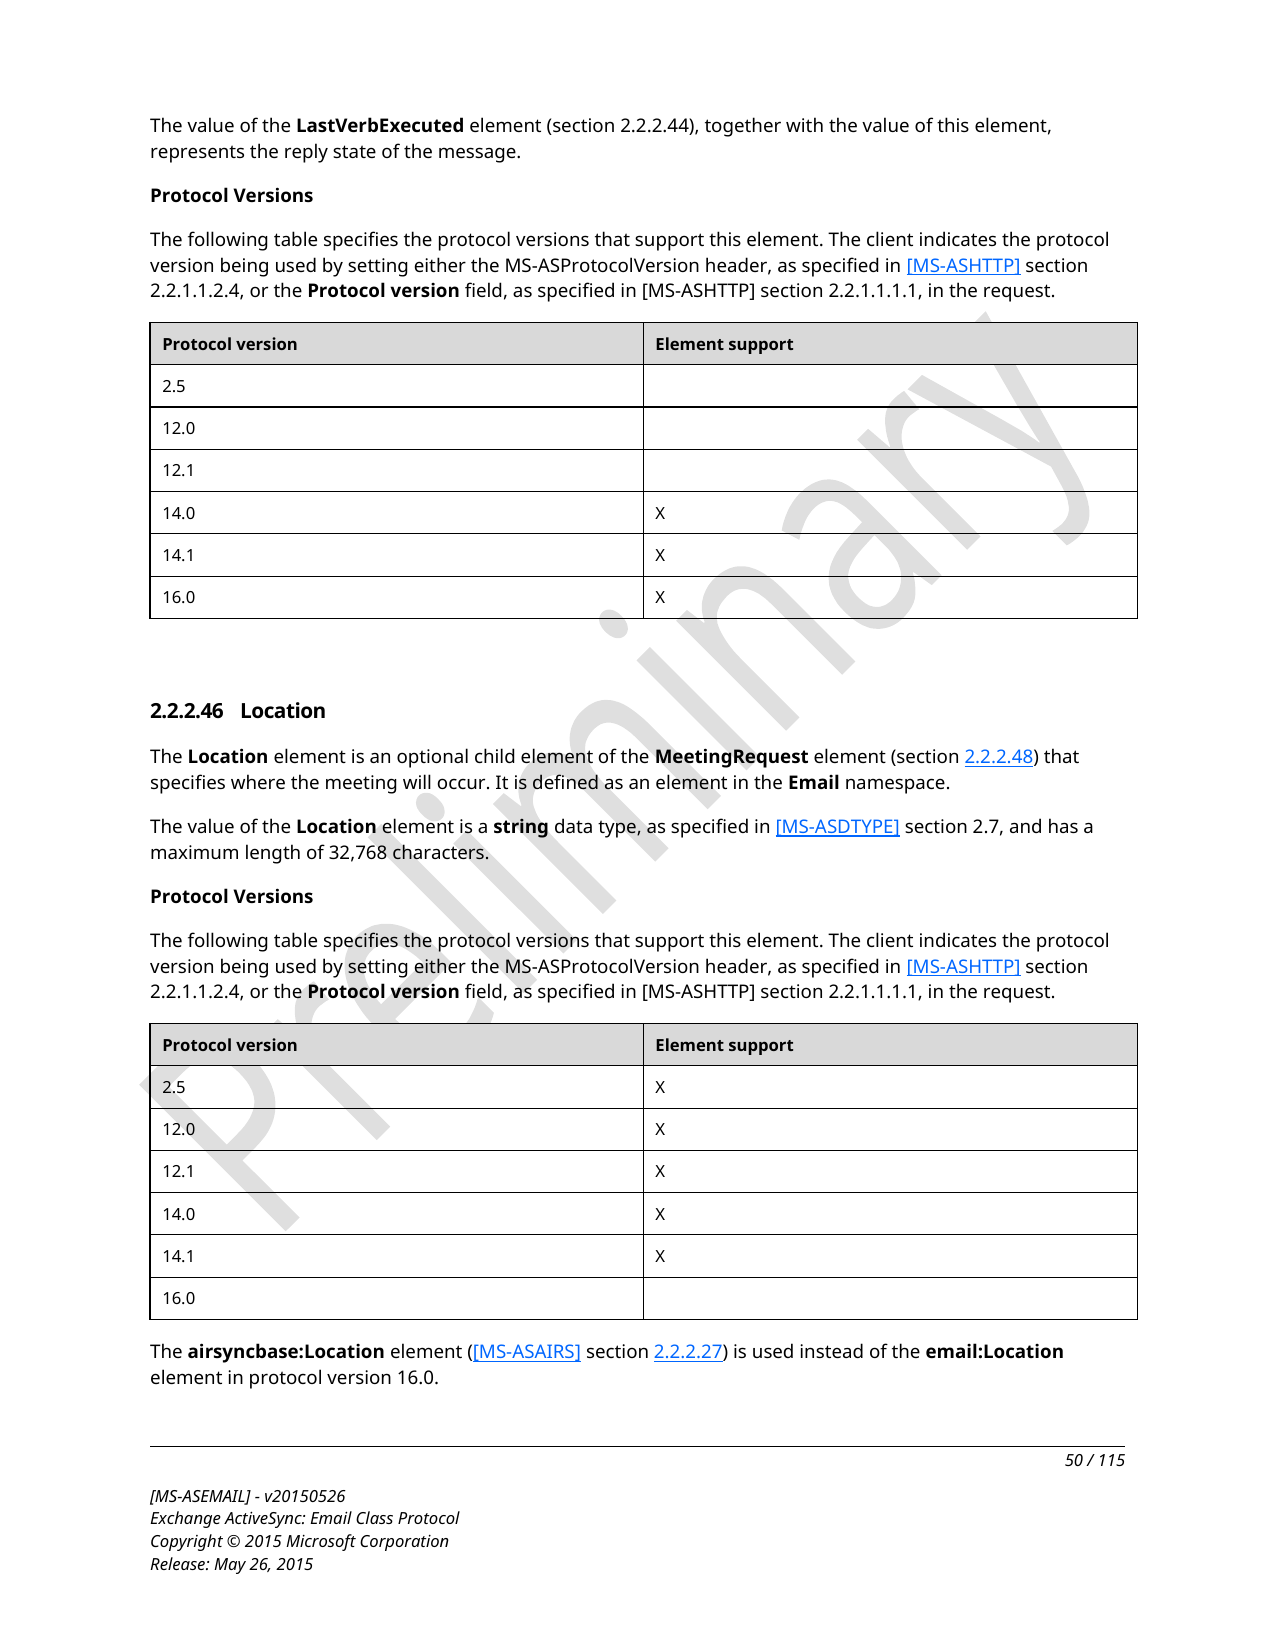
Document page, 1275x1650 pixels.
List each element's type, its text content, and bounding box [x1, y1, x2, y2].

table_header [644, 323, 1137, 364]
text Protocol Versions [150, 182, 1125, 208]
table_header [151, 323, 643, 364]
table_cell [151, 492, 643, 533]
text The following table specifies the protocol versions that support this element. The client indicates the protocol version being used by setting either the MS-ASProtocolVersion header, as specified in [MS-ASHTTP] section 2.2.1.1.2.4, or the Protocol version field, as specified in [MS-ASHTTP] section 2.2.1.1.1.1, in the request. [150, 227, 1125, 303]
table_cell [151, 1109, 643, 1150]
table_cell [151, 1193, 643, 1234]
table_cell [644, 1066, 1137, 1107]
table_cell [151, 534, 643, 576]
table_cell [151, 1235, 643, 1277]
text The value of the LastVerbExecuted element (section 2.2.2.44), together with the value of this element, represents the reply state of the message. [150, 112, 1125, 163]
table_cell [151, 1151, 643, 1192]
text Protocol Versions [150, 883, 1125, 909]
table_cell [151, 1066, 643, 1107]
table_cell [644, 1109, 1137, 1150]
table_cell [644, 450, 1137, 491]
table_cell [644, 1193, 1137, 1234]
subtitle Location [150, 697, 1125, 725]
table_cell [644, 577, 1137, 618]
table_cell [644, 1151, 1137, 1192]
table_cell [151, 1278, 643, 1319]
text The following table specifies the protocol versions that support this element. The client indicates the protocol version being used by setting either the MS-ASProtocolVersion header, as specified in [MS-ASHTTP] section 2.2.1.1.2.4, or the Protocol version field, as specified in [MS-ASHTTP] section 2.2.1.1.1.1, in the request. [150, 928, 1125, 1004]
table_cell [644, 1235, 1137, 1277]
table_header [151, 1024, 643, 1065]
text The airsyncbase:Location element ([MS-ASAIRS] section 2.2.2.27) is used instead of the email:Location element in protocol version 16.0. [150, 1339, 1125, 1390]
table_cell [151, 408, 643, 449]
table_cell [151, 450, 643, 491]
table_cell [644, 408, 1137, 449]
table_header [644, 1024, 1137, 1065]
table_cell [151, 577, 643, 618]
text The Location element is an optional child element of the MeetingRequest element (section 2.2.2.48) that specifies where the meeting will occur. It is defined as an element in the Email namespace. [150, 744, 1125, 795]
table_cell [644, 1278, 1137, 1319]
text The value of the Location element is a string data type, as specified in [MS-ASDTYPE] section 2.7, and has a maximum length of 32,768 characters. [150, 813, 1125, 864]
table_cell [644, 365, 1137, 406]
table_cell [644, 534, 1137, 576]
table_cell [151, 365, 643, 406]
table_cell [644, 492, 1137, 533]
